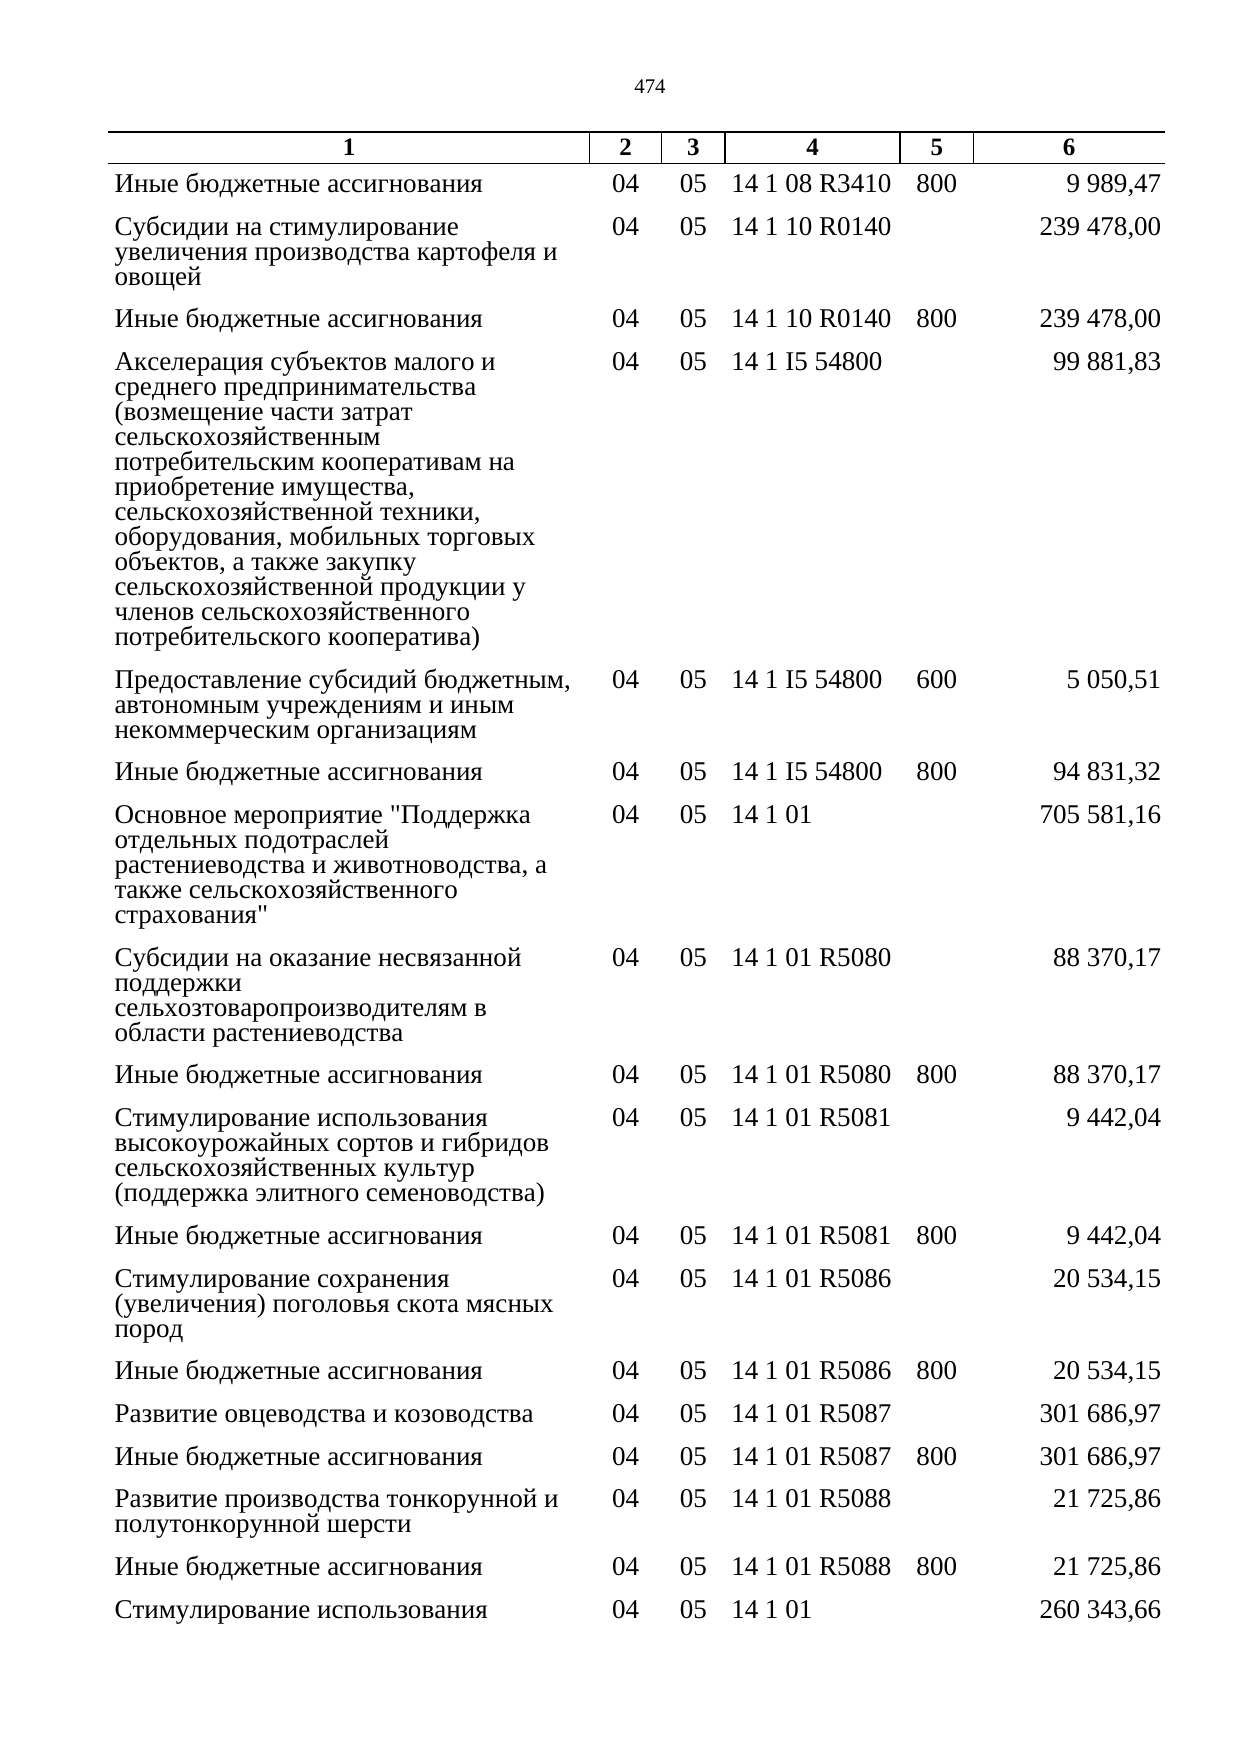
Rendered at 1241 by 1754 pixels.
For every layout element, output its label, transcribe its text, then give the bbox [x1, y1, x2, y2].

table_cell Иные бюджетные ассигнования [108, 164, 589, 206]
table_header 4 [726, 133, 899, 163]
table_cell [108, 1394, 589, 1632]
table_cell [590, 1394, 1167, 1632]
table_header 5 [901, 133, 973, 163]
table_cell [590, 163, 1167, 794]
table_header 6 [974, 133, 1164, 163]
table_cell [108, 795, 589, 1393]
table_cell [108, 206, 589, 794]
table_header 1 [108, 133, 589, 163]
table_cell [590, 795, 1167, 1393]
table_header 2 [590, 133, 661, 163]
table_header 3 [662, 133, 724, 163]
